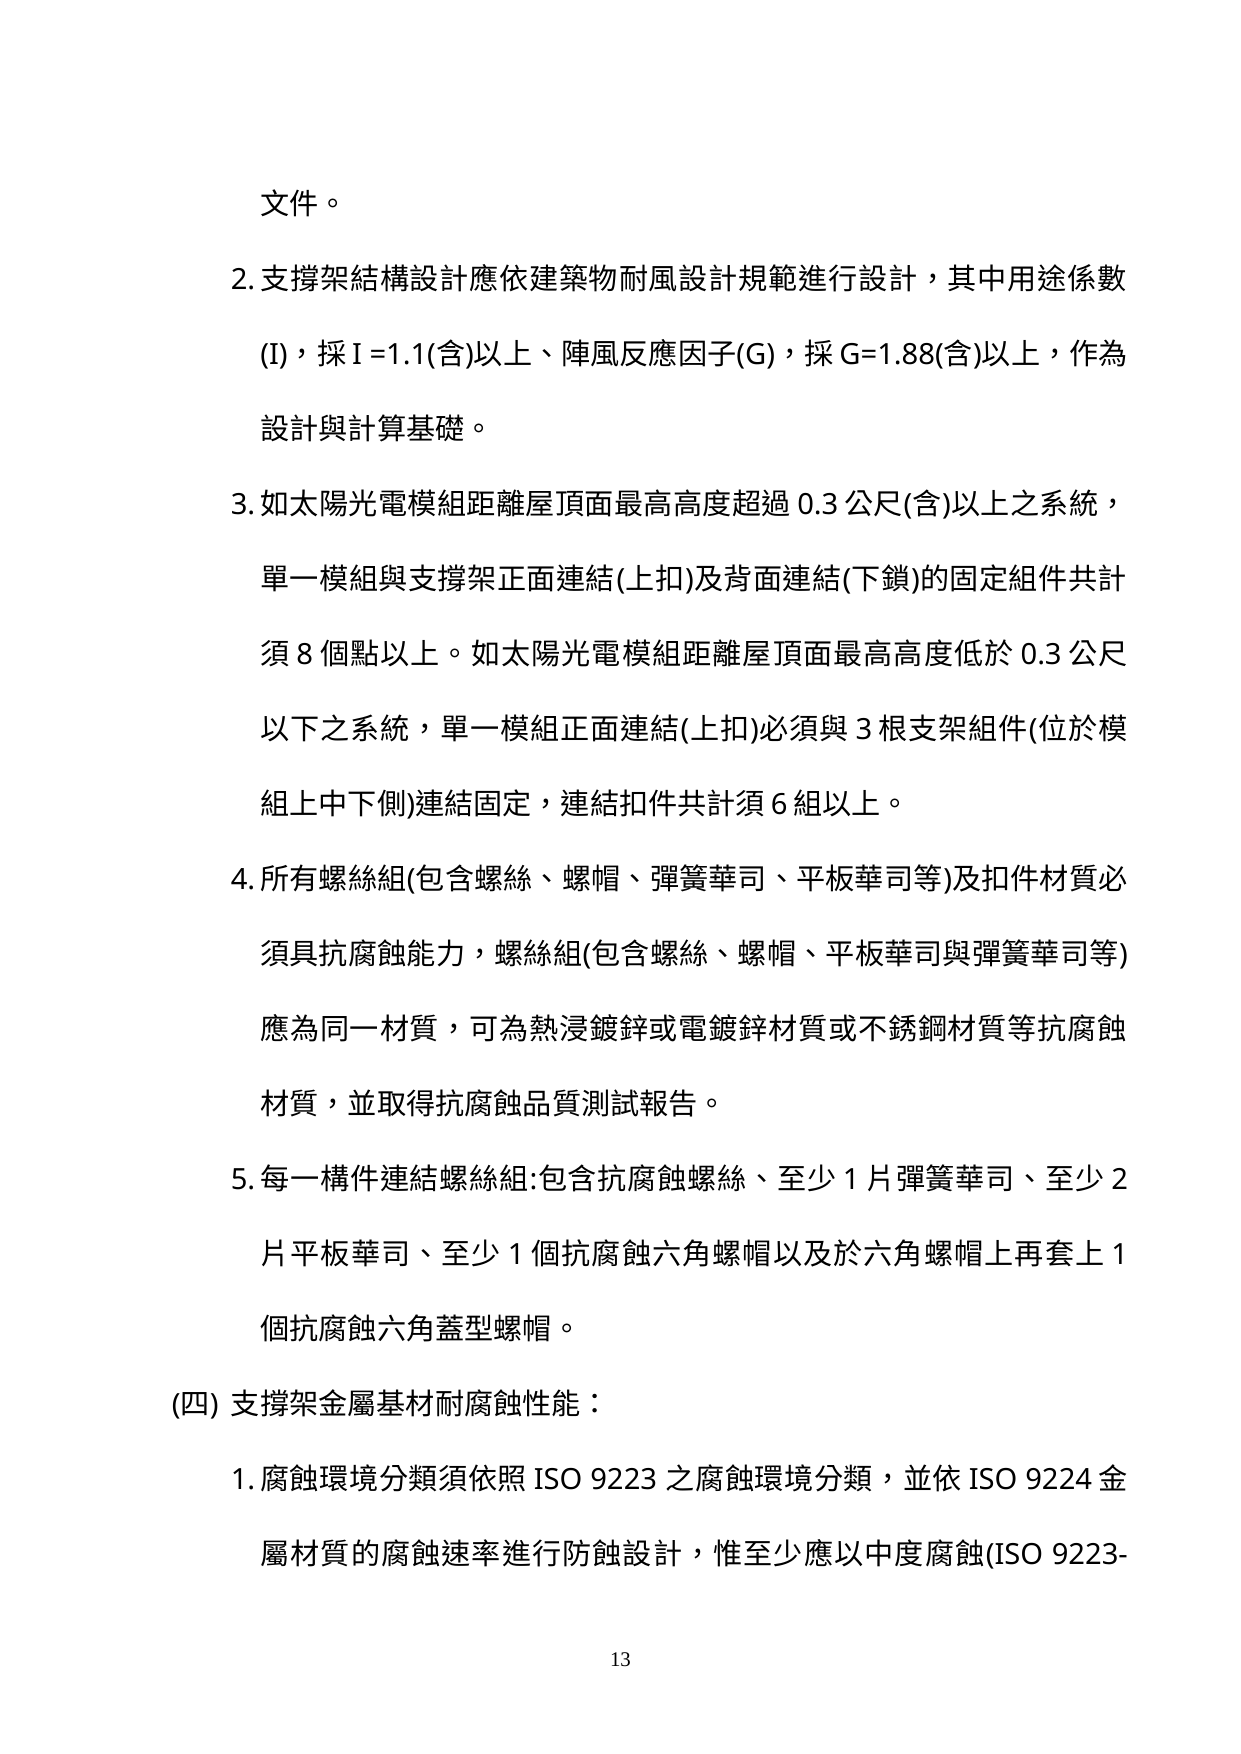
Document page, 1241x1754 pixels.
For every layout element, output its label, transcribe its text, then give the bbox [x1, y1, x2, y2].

list 支撐架金屬基材耐腐蝕性能： [172, 1364, 1128, 1439]
list 所有螺絲組(包含螺絲、螺帽、彈簧華司、平板華司等)及扣件材質必須具抗腐蝕能力，螺絲組(包含螺絲、螺帽、平板華司與彈簧華司等)應為同一材質，可為熱浸鍍鋅或電鍍鋅材質或不銹鋼材質等抗腐蝕材質，並取得抗腐蝕品質測試報告。 [231, 839, 1128, 1139]
list 如太陽光電模組距離屋頂面最高高度超過0.3公尺(含)以上之系統，單一模組與支撐架正面連結(上扣)及背面連結(下鎖)的固定組件共計須8個點以上。如太陽光電模組距離屋頂面最高高度低於0.3公尺以下之系統，單一模組正面連結(上扣)必須與3根支架組件(位於模組上中下側)連結固定，連結扣件共計須6組以上。 [231, 464, 1128, 839]
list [231, 1439, 1128, 1589]
list 每一構件連結螺絲組:包含抗腐蝕螺絲、至少1片彈簧華司、至少2片平板華司、至少1個抗腐蝕六角螺帽以及於六角螺帽上再套上1個抗腐蝕六角蓋型螺帽。 [231, 1139, 1128, 1364]
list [231, 164, 1128, 239]
list 支撐架結構設計應依建築物耐風設計規範進行設計，其中用途係數(I)，採I =1.1(含)以上、陣風反應因子(G)，採G=1.88(含)以上，作為設計與計算基礎。 [231, 239, 1128, 464]
